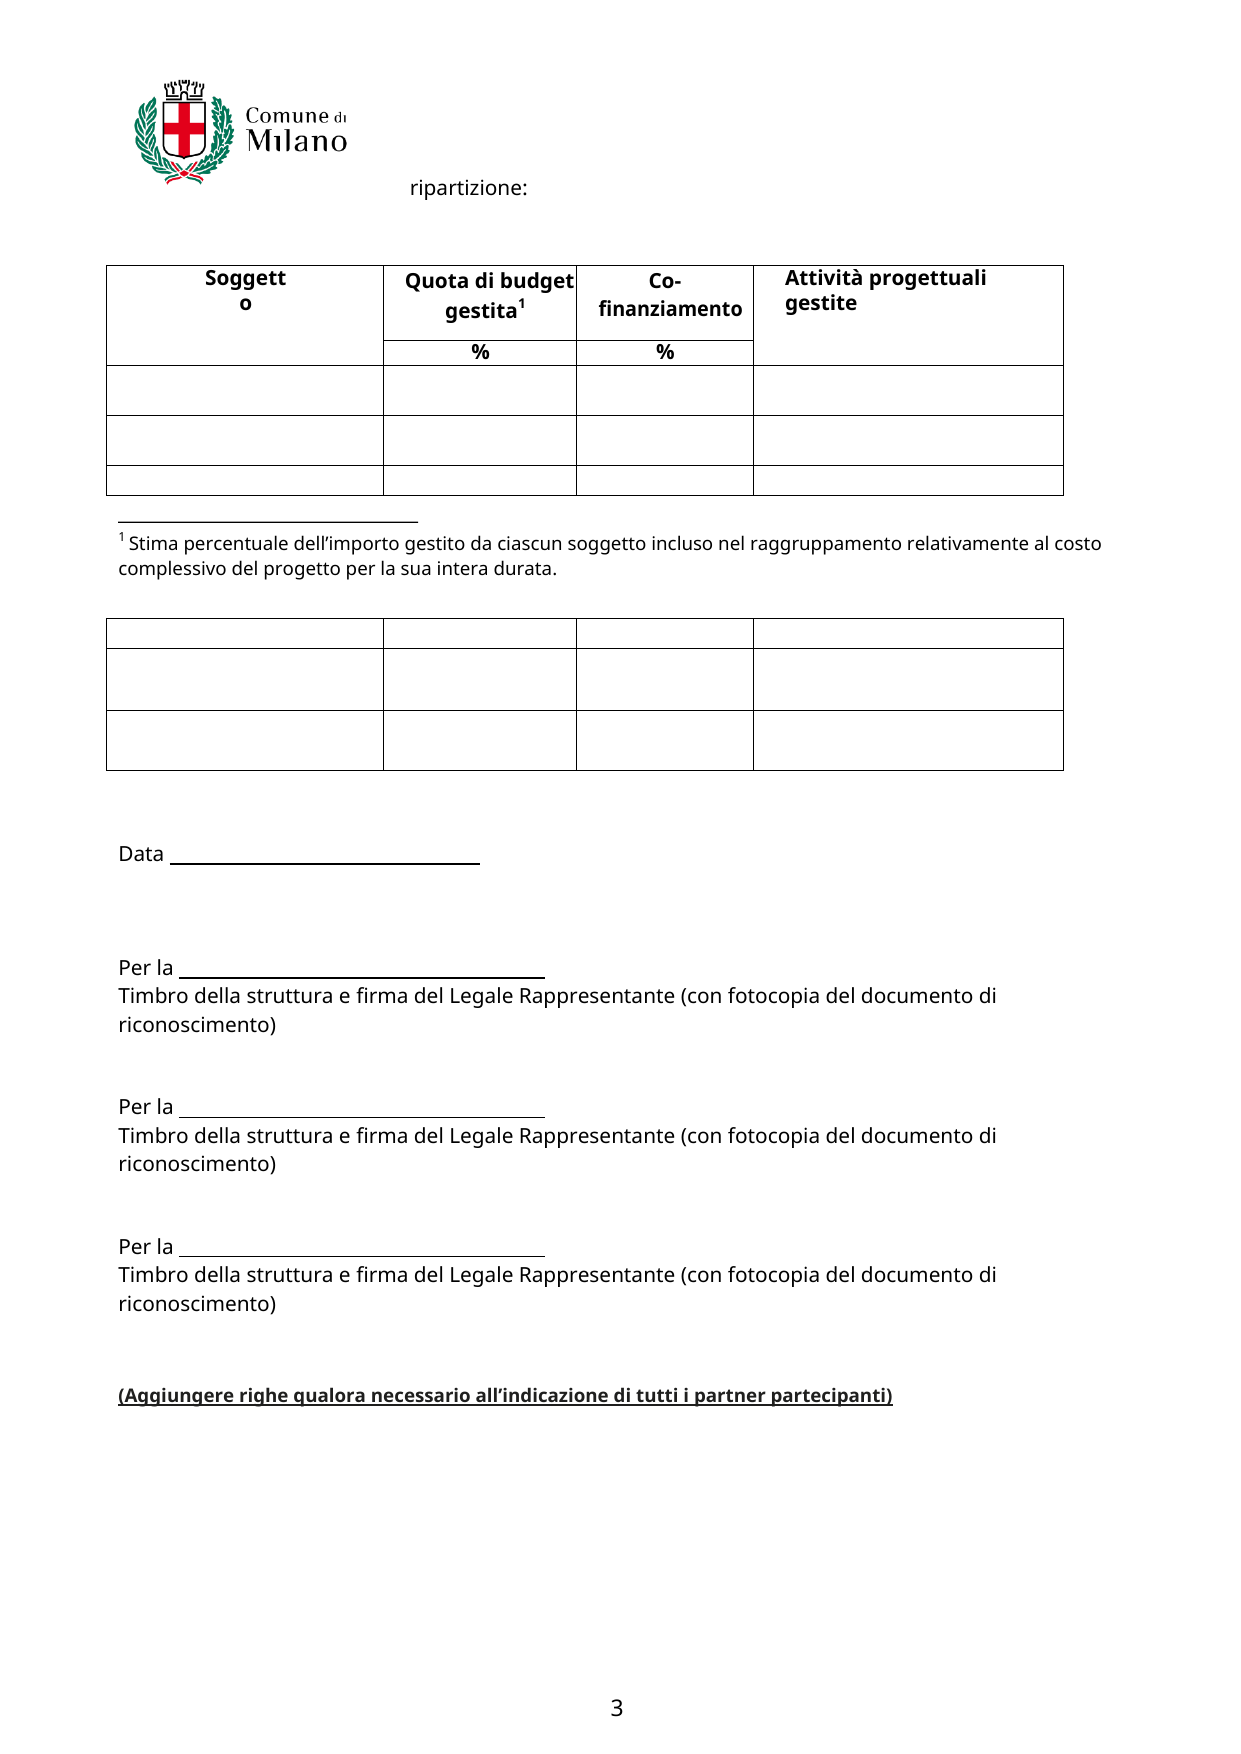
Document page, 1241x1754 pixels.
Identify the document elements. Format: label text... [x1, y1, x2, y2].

text Per la [118, 953, 1138, 981]
table_cell [754, 711, 1063, 770]
table_cell [754, 466, 1063, 495]
table_header Attività progettuali gestite [754, 266, 1063, 365]
table_header Quota di budget gestita1 [384, 266, 576, 340]
table_cell [577, 466, 753, 495]
table_cell % [577, 341, 753, 365]
table_cell [577, 649, 753, 709]
text 1 Stima percentuale dell’importo gestito da ciascun soggetto incluso nel raggruppamento relativamente al costo complessivo del progetto per la sua intera durata. [118, 528, 1122, 581]
table_cell [107, 366, 383, 415]
text (Aggiungere righe qualora necessario all’indicazione di tutti i partner partecipanti) [118, 1382, 1138, 1408]
table_cell [384, 711, 576, 770]
table_cell [384, 649, 576, 709]
picture [131, 77, 352, 173]
text Per la [118, 1092, 1138, 1121]
table_header [577, 619, 753, 648]
table_cell [577, 416, 753, 464]
text Timbro della struttura e firma del Legale Rappresentante (con fotocopia del documento di riconoscimento) [118, 981, 1138, 1038]
table_cell [384, 366, 576, 415]
table_cell [754, 366, 1063, 415]
text Per la [118, 1232, 1138, 1260]
table_header Co- finanziamento [577, 266, 753, 340]
table_cell % [384, 341, 576, 365]
text Timbro della struttura e firma del Legale Rappresentante (con fotocopia del documento di riconoscimento) [118, 1260, 1138, 1317]
table_cell [107, 711, 383, 770]
table_cell [384, 416, 576, 464]
table_cell [577, 711, 753, 770]
table_cell [384, 466, 576, 495]
list che la suddivisione tra i componenti dell’ATS/ATI avverrà secondo la seguente ipotesi di ripartizione: [118, 173, 1138, 201]
text Timbro della struttura e firma del Legale Rappresentante (con fotocopia del documento di riconoscimento) [118, 1121, 1138, 1178]
table_cell [107, 466, 383, 495]
text Data [118, 839, 1138, 868]
table_cell [577, 366, 753, 415]
table_header [754, 619, 1063, 648]
table_header Soggetto [107, 266, 383, 365]
table_cell [107, 416, 383, 464]
table_header [107, 619, 383, 648]
table_cell [754, 649, 1063, 709]
table_header [384, 619, 576, 648]
table_cell [107, 649, 383, 709]
table_cell [754, 416, 1063, 464]
